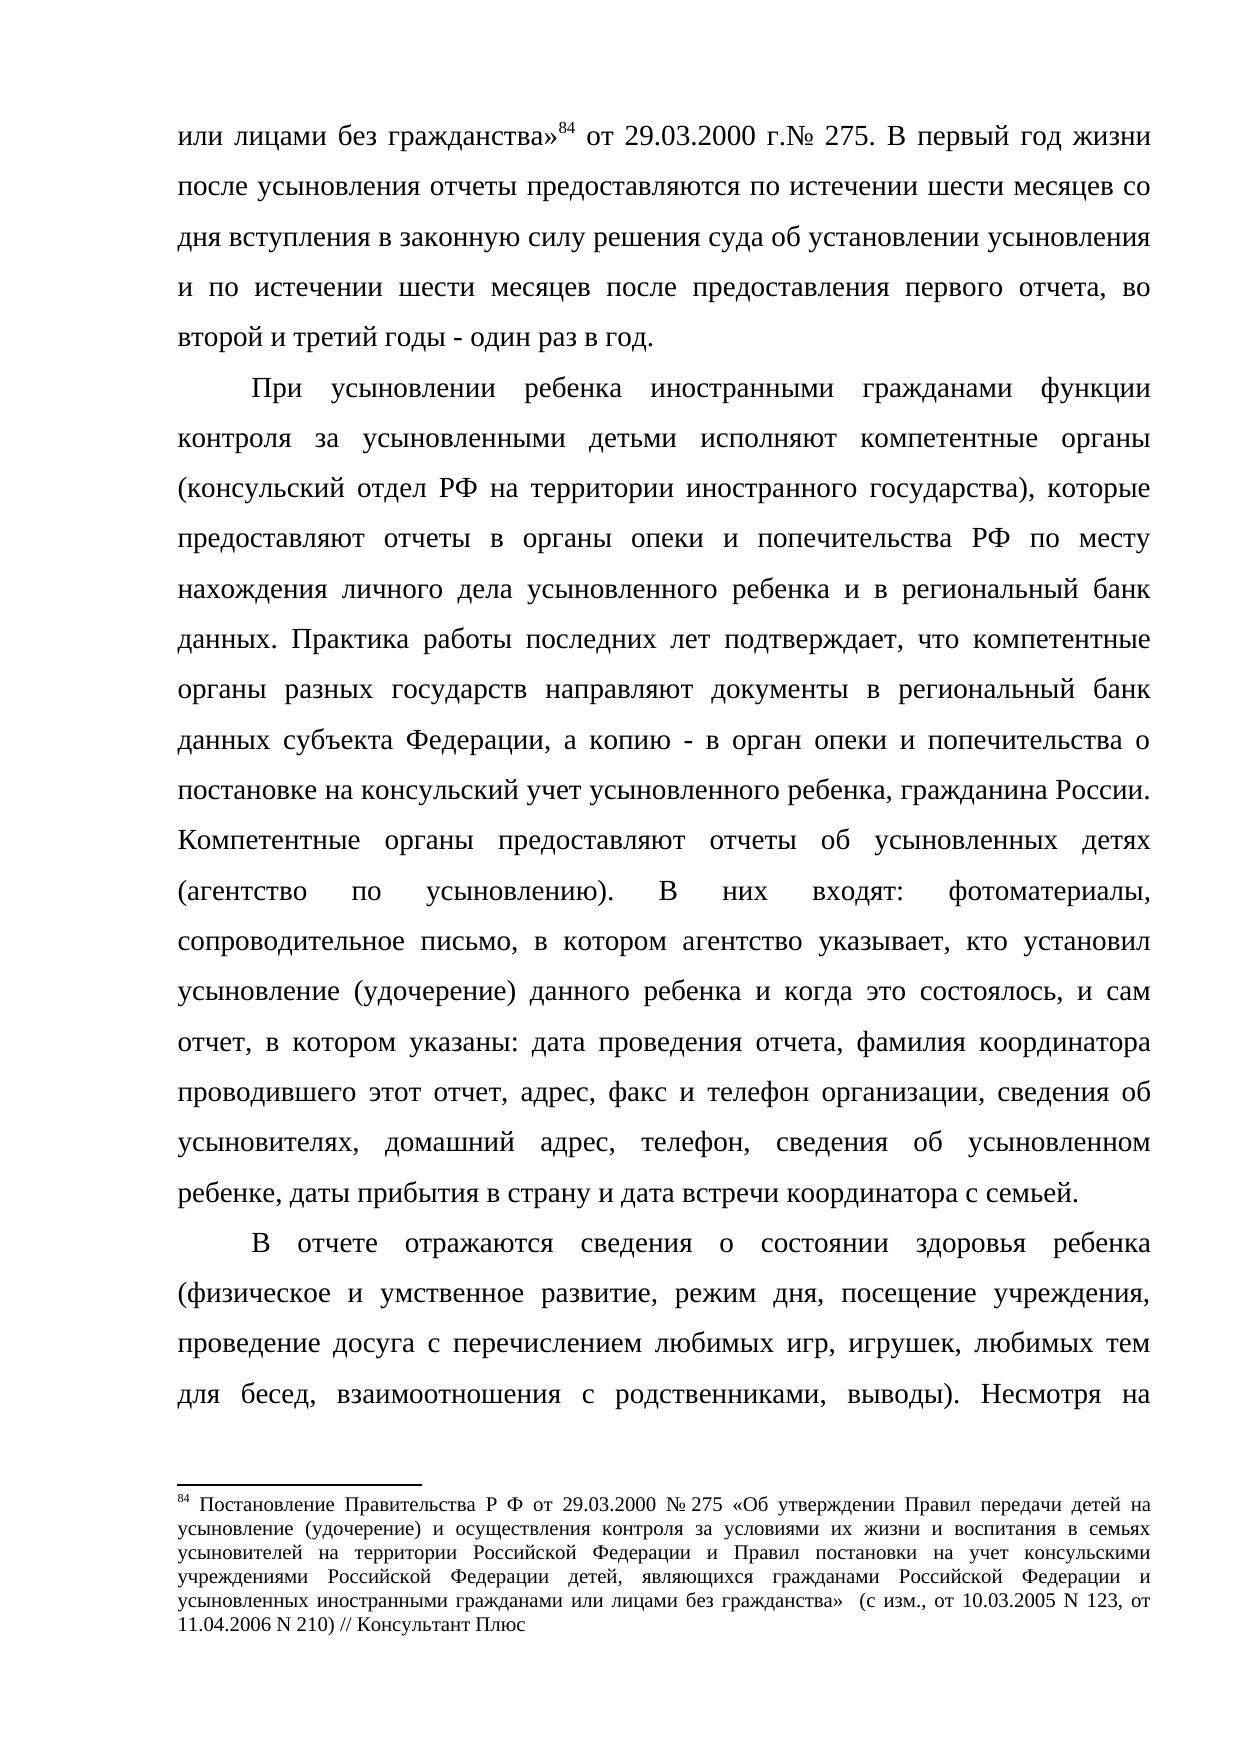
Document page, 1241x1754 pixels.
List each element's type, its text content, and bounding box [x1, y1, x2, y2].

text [177, 1225, 1152, 1409]
text При усыновлении ребенка иностранными гражданами функции контроля за усыновленными детьми исполняют компетентные органы (консульский отдел РФ на территории иностранного государства), которые предоставляют отчеты в органы опеки и попечительства РФ по месту нахождения личного дела усыновленного ребенка и в региональный банк данных. Практика работы последних лет подтверждает, что компетентные органы разных государств направляют документы в региональный банк данных субъекта Федерации, а копию - в орган опеки и попечительства о постановке на консульский учет усыновленного ребенка, гражданина России. Компетентные органы предоставляют отчеты об усыновленных детях (агентство по усыновлению). В них входят: фотоматериалы, сопроводительное письмо, в котором агентство указывает, кто установил усыновление (удочерение) данного ребенка и когда это состоялось, и сам отчет, в котором указаны: дата проведения отчета, фамилия координатора проводившего этот отчет, адрес, факс и телефон организации, сведения об усыновителях, домашний адрес, телефон, сведения об усыновленном ребенке, даты прибытия в страну и дата встречи координатора с семьей. [177, 370, 1152, 1208]
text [177, 118, 1152, 353]
